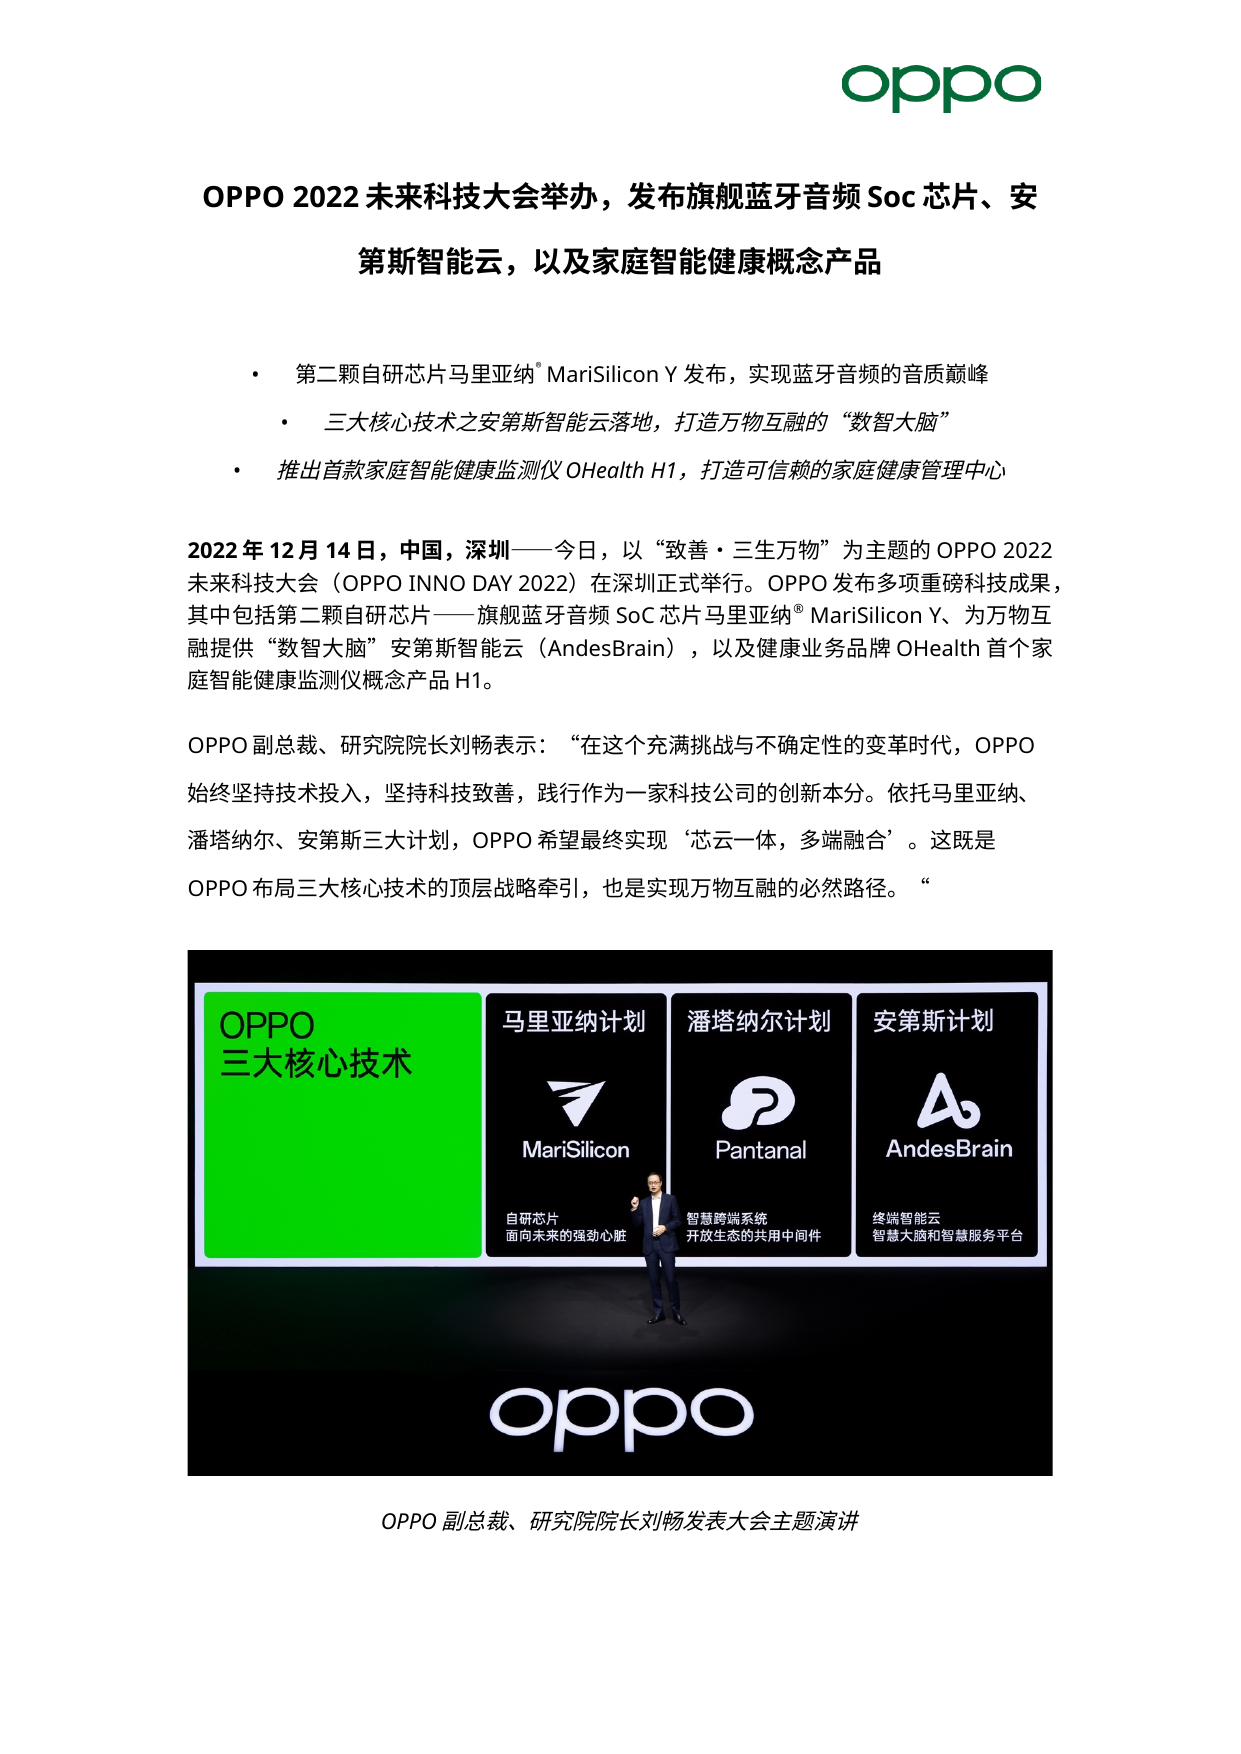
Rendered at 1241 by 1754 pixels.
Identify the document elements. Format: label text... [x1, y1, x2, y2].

list 第二颗自研芯片马里亚纳®️ MariSilicon Y 发布，实现蓝牙音频的音质巅峰 [187, 357, 1053, 389]
text 2022年12月14日，中国，深圳——今日，以“致善•三生万物”为主题的OPPO 2022未来科技大会（OPPO INNO DAY 2022）在深圳正式举行。OPPO发布多项重磅科技成果，其中包括第二颗自研芯片——旗舰蓝牙音频SoC芯片马里亚纳®️ MariSilicon Y、为万物互融提供“数智大脑”安第斯智能云（AndesBrain），以及健康业务品牌OHealth首个家庭智能健康监测仪概念产品H1。 [187, 533, 1053, 696]
picture [187, 950, 1053, 1476]
picture [842, 65, 1042, 113]
text OPPO副总裁、研究院院长刘畅表示：“在这个充满挑战与不确定性的变革时代，OPPO始终坚持技术投入，坚持科技致善，践行作为一家科技公司的创新本分。依托马里亚纳、潘塔纳尔、安第斯三大计划，OPPO希望最终实现‘芯云一体，多端融合’。这既是OPPO布局三大核心技术的顶层战略牵引，也是实现万物互融的必然路径。“ [187, 728, 1053, 902]
list 三大核心技术之安第斯智能云落地，打造万物互融的“数智大脑” [187, 405, 1053, 437]
list 推出首款家庭智能健康监测仪 OHealth H1，打造可信赖的家庭健康管理中心 [187, 453, 1053, 485]
text OPPO副总裁、研究院院长刘畅发表大会主题演讲 [187, 1503, 1053, 1536]
text OPPO 2022未来科技大会举办，发布旗舰蓝牙音频Soc芯片、安第斯智能云，以及家庭智能健康概念产品 [187, 162, 1053, 292]
